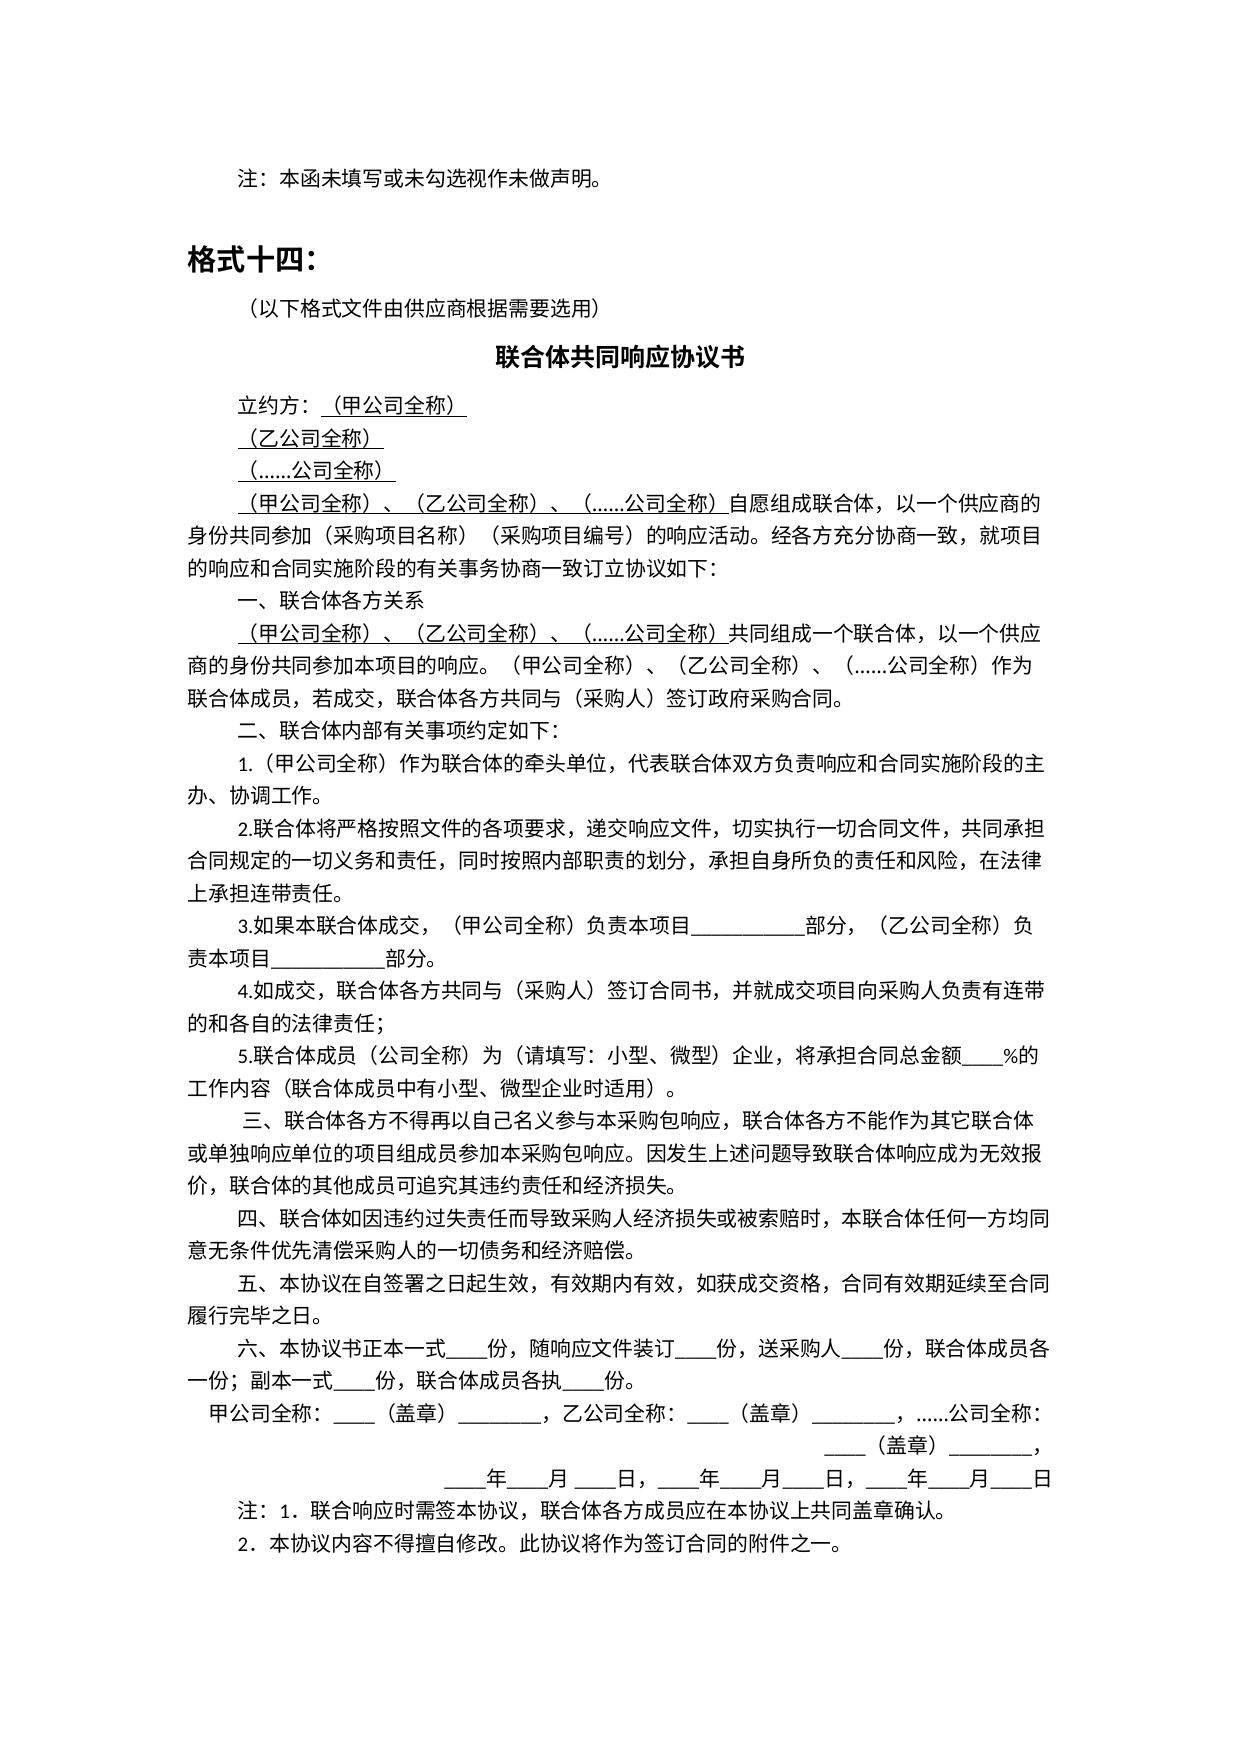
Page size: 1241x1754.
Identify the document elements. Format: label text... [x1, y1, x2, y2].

text ____年____月 ____日，____年____月____日，____年____月____日 [187, 1462, 1053, 1494]
text 格式十四： [187, 227, 1053, 292]
text （以下格式文件由供应商根据需要选用） [187, 292, 1053, 324]
text 1.（甲公司全称）作为联合体的牵头单位，代表联合体双方负责响应和合同实施阶段的主办、协调工作。 [187, 747, 1053, 812]
text 联合体共同响应协议书 [187, 324, 1053, 389]
text （乙公司全称） [187, 422, 1053, 454]
text （……公司全称） [187, 454, 1053, 487]
text 2．本协议内容不得擅自修改。此协议将作为签订合同的附件之一。 [187, 1527, 1053, 1559]
text 2.联合体将严格按照文件的各项要求，递交响应文件，切实执行一切合同文件，共同承担合同规定的一切义务和责任，同时按照内部职责的划分，承担自身所负的责任和风险，在法律上承担连带责任。 [187, 812, 1053, 909]
text 4.如成交，联合体各方共同与（采购人）签订合同书，并就成交项目向采购人负责有连带的和各自的法律责任； [187, 974, 1053, 1039]
text （甲公司全称）、（乙公司全称）、（……公司全称）自愿组成联合体，以一个供应商的身份共同参加（采购项目名称）（采购项目编号）的响应活动。经各方充分协商一致，就项目的响应和合同实施阶段的有关事务协商一致订立协议如下： [187, 487, 1053, 584]
text 六、本协议书正本一式____份，随响应文件装订____份，送采购人____份，联合体成员各一份；副本一式____份，联合体成员各执____份。 [187, 1332, 1053, 1397]
text 三、联合体各方不得再以自己名义参与本采购包响应，联合体各方不能作为其它联合体或单独响应单位的项目组成员参加本采购包响应。因发生上述问题导致联合体响应成为无效报价，联合体的其他成员可追究其违约责任和经济损失。 [187, 1104, 1053, 1202]
text 5.联合体成员（公司全称）为（请填写：小型、微型）企业，将承担合同总金额____%的工作内容（联合体成员中有小型、微型企业时适用）。 [187, 1039, 1053, 1104]
text 3.如果本联合体成交，（甲公司全称）负责本项目___________部分，（乙公司全称）负责本项目___________部分。 [187, 909, 1053, 974]
text 甲公司全称：____（盖章）________，乙公司全称：____（盖章）________，……公司全称：____（盖章）________， [187, 1397, 1053, 1462]
text 注：1．联合响应时需签本协议，联合体各方成员应在本协议上共同盖章确认。 [187, 1494, 1053, 1527]
text 立约方：（甲公司全称） [187, 389, 1053, 422]
text 五、本协议在自签署之日起生效，有效期内有效，如获成交资格，合同有效期延续至合同履行完毕之日。 [187, 1267, 1053, 1332]
text （甲公司全称）、（乙公司全称）、（……公司全称）共同组成一个联合体，以一个供应商的身份共同参加本项目的响应。（甲公司全称）、（乙公司全称）、（……公司全称）作为联合体成员，若成交，联合体各方共同与（采购人）签订政府采购合同。 [187, 617, 1053, 714]
text 二、联合体内部有关事项约定如下： [187, 714, 1053, 747]
text 一、联合体各方关系 [187, 584, 1053, 617]
text 四、联合体如因违约过失责任而导致采购人经济损失或被索赔时，本联合体任何一方均同意无条件优先清偿采购人的一切债务和经济赔偿。 [187, 1202, 1053, 1267]
text 注：本函未填写或未勾选视作未做声明。 [187, 162, 1053, 194]
